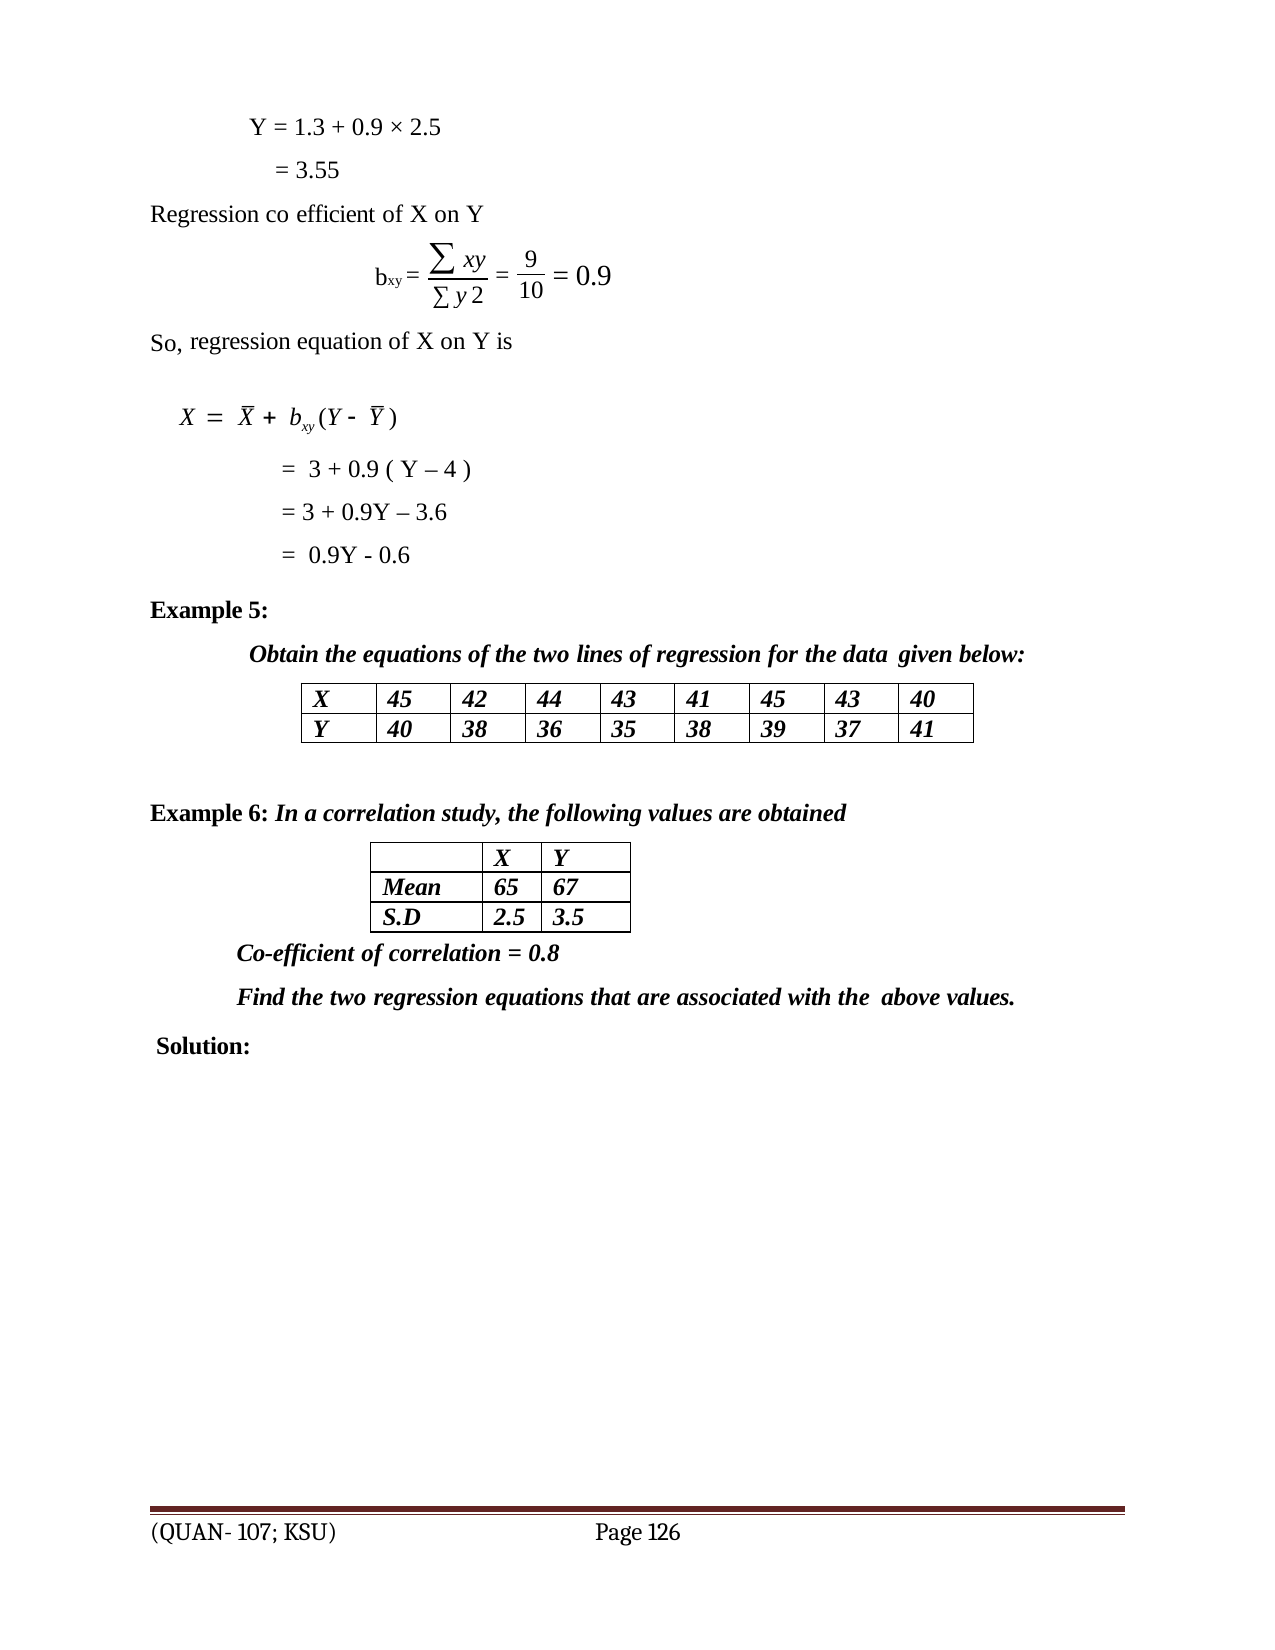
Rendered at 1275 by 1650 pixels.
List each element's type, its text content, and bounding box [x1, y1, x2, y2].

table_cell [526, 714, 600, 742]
text So, regression equation of X on Y is [150, 326, 1125, 357]
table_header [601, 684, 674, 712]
text X X̅ bxy (Y Y̅ ) [179, 402, 1125, 434]
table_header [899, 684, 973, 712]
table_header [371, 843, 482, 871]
text = 3.55 [200, 156, 1125, 184]
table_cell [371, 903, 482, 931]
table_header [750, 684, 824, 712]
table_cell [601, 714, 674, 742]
text Y = 1.3 + 0.9 × 2.5 [174, 112, 1125, 141]
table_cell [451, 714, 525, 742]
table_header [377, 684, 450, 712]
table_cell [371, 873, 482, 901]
text Co-efficient of correlation = 0.8 [161, 938, 1125, 967]
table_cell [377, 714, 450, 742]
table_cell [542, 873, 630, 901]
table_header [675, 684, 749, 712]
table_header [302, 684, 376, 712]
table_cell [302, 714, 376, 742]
text Regression co efficient of X on Y [150, 199, 1125, 228]
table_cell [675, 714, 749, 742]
text bxy = = = 0.9 [300, 242, 1125, 308]
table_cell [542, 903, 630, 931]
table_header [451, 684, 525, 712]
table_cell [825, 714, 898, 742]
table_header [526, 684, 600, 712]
text Find the two regression equations that are associated with the above values. [161, 982, 1123, 1011]
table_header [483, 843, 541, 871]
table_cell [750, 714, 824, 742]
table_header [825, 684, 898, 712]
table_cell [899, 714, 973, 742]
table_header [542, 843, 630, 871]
text Obtain the equations of the two lines of regression for the data given below: [174, 639, 1118, 668]
subtitle Example 6: In a correlation study, the following values are obtained [150, 798, 1125, 827]
text = 3 + 0.9 ( Y – 4 ) [206, 454, 1125, 482]
text = 0.9Y - 0.6 [206, 540, 1125, 569]
text Solution: [150, 1029, 1125, 1060]
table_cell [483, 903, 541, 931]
text = 3 + 0.9Y – 3.6 [206, 497, 1125, 526]
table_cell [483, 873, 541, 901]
subtitle Example 5: [150, 596, 1125, 624]
